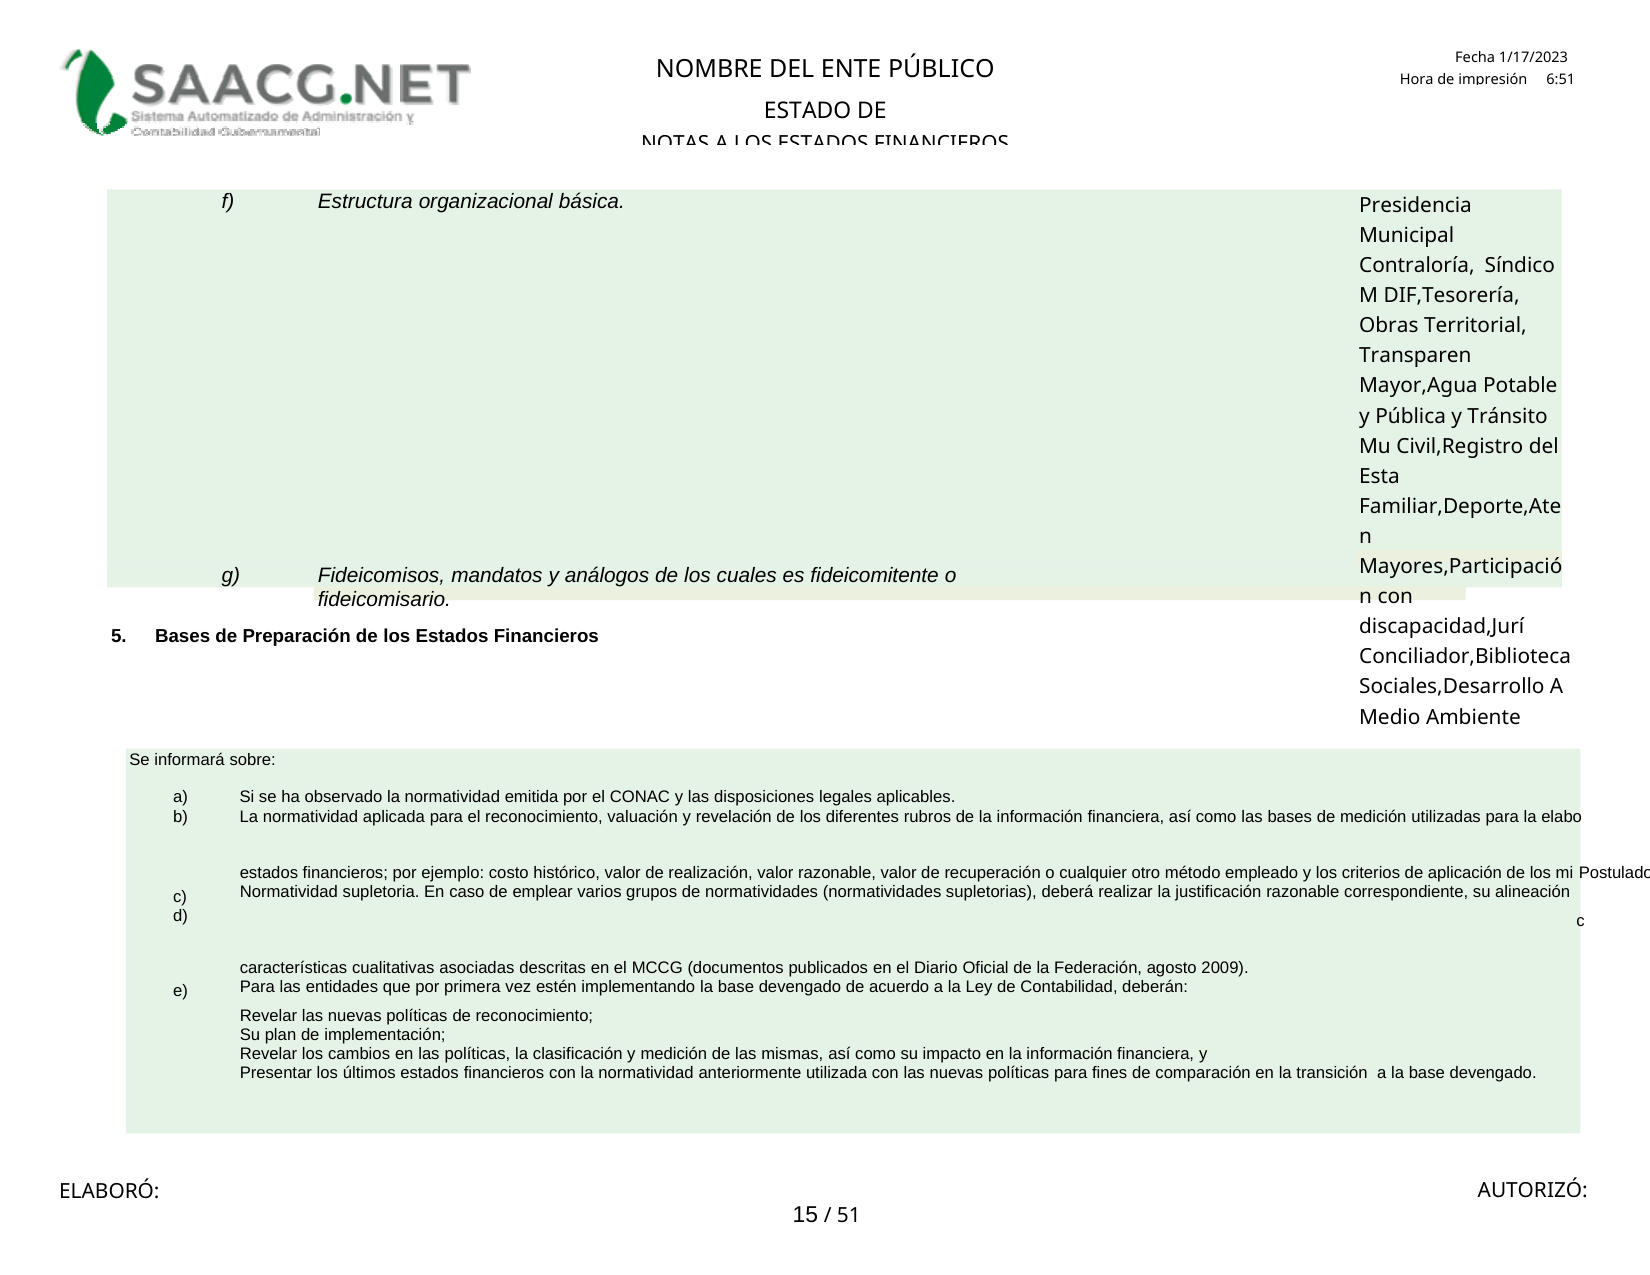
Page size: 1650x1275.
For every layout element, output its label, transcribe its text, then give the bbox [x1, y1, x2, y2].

list Estructura organizacional básica. [221, 189, 1094, 213]
picture [59, 49, 471, 136]
list Bases de Preparación de los Estados Financieros [111, 625, 1094, 647]
subtitle Presidencia Municipal Contraloría, Síndico M DIF,Tesorería, Obras Territorial, Transparen Mayor,Agua Potable y Pública y Tránsito Mu Civil,Registro del Esta Familiar,Deporte,Aten Mayores,Participación con discapacidad,Jurí Conciliador,Biblioteca Sociales,Desarrollo A Medio Ambiente [1359, 190, 1572, 730]
list Fideicomisos, mandatos y análogos de los cuales es fideicomitente o fideicomisario. [221, 563, 1094, 611]
